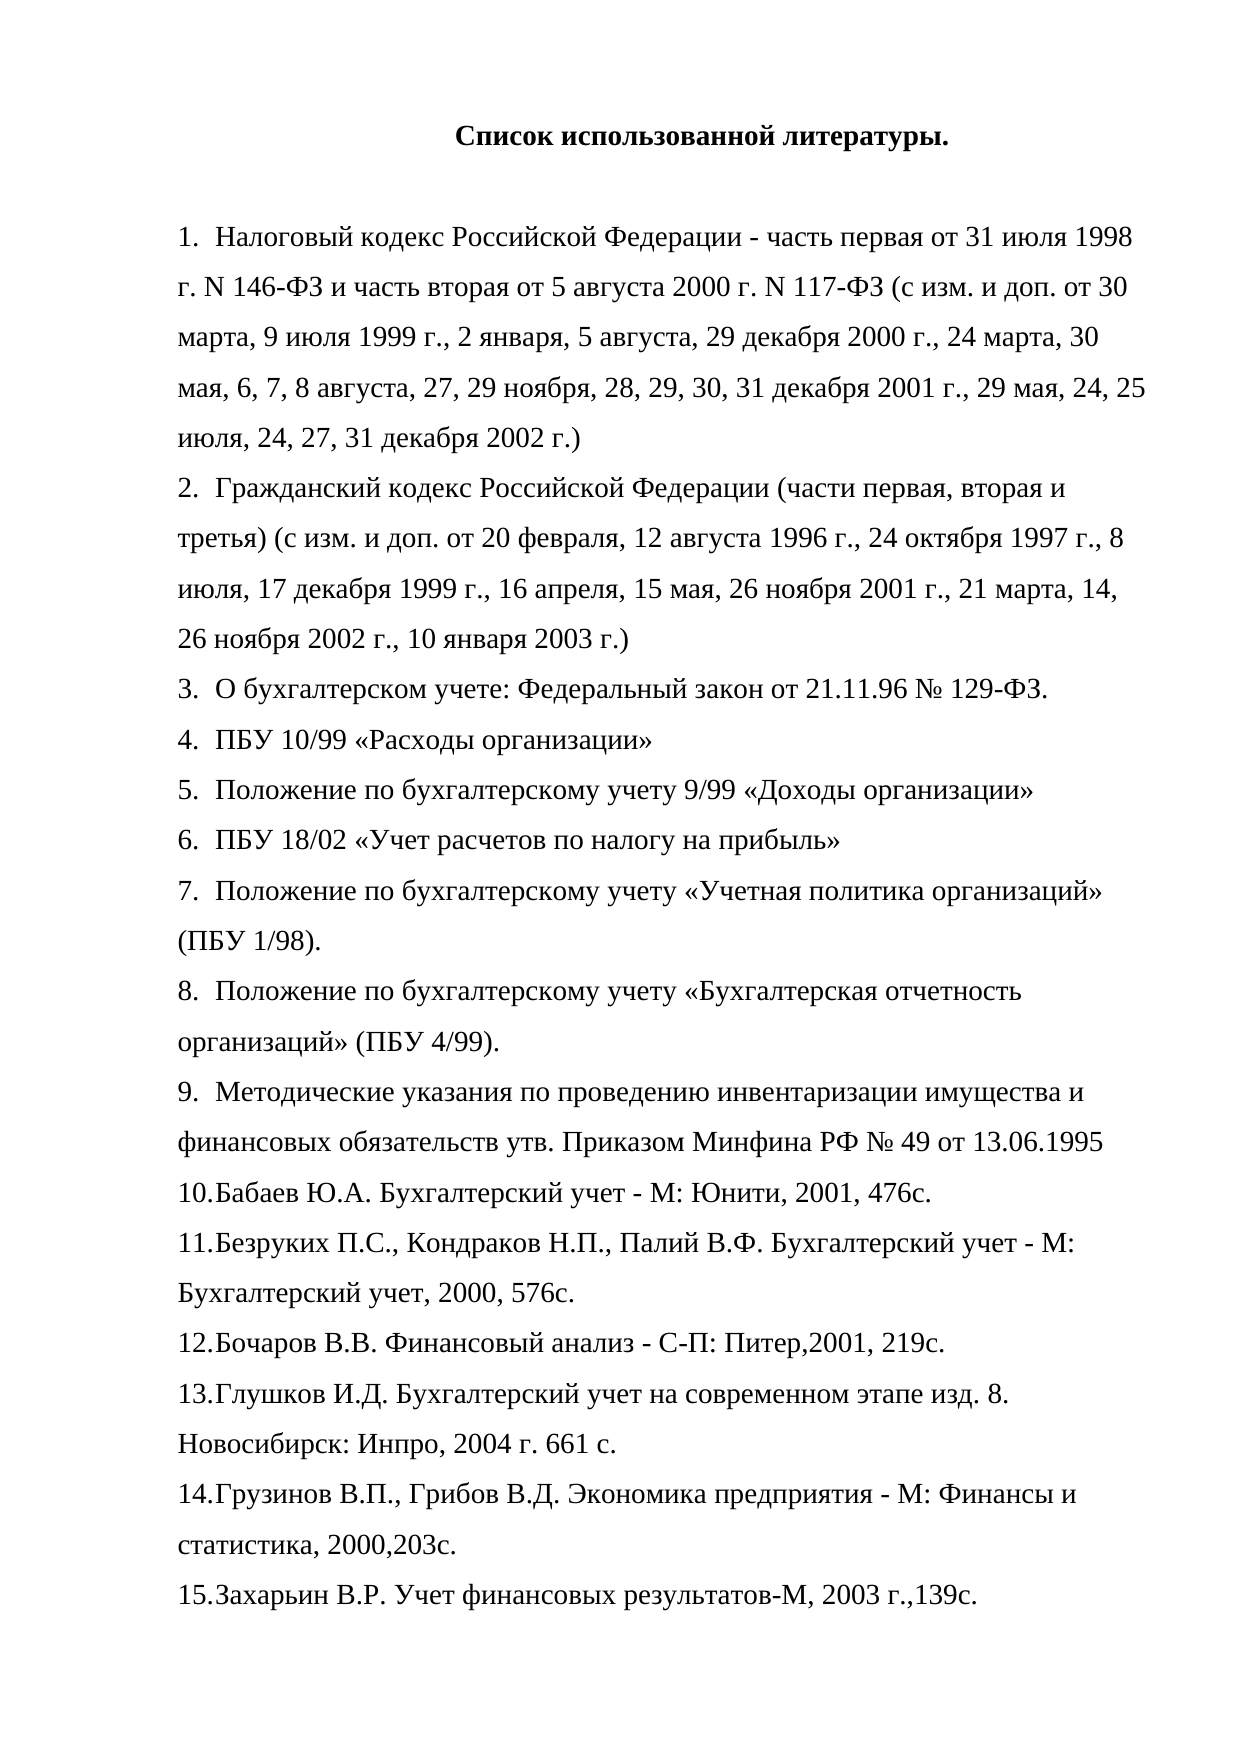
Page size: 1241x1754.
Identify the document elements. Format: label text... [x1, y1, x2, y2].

list Налоговый кодекс Российской Федерации - часть первая от 31 июля . N 146-ФЗ и часть вторая от 5 августа . N 117-ФЗ (с изм. и доп. от 30 марта, 9 июля ., 2 января, 5 августа, 29 декабря ., 24 марта, 30 мая, 6, 7, 8 августа, 27, 29 ноября, 28, 29, 30, 31 декабря ., 29 мая, 24, 25 июля, 24, 27, 31 декабря .) [177, 219, 1152, 453]
list Безруких П.С., Кондраков Н.П., Палий В.Ф. Бухгалтерский учет - М: Бухгалтерский учет, 2000, 576с. [177, 1225, 1152, 1309]
list Гражданский кодекс Российской Федерации (части первая, вторая и третья) (с изм. и доп. от 20 февраля, 12 августа ., 24 октября ., 8 июля, 17 декабря ., 16 апреля, 15 мая, 26 ноября ., 21 марта, 14, 26 ноября ., 10 января .) [177, 470, 1152, 655]
list ПБУ 10/99 «Расходы организации» [177, 722, 1152, 755]
list Положение по бухгалтерскому учету 9/99 «Доходы организации» [177, 772, 1152, 806]
list Захарьин В.Р. Учет финансовых результатов-М, .,139с. [177, 1577, 1152, 1611]
list Бабаев Ю.А. Бухгалтерский учет - М: Юнити, 2001, 476с. [177, 1175, 1152, 1208]
text Список использованной литературы. [177, 118, 1152, 152]
list Методические указания по проведению инвентаризации имущества и финансовых обязательств утв. Приказом Минфина РФ № 49 от 13.06.1995 [177, 1074, 1152, 1158]
list Положение по бухгалтерскому учету «Учетная политика организаций» (ПБУ 1/98). [177, 873, 1152, 957]
list Грузинов В.П., Грибов В.Д. Экономика предприятия - М: Финансы и статистика, 2000,203с. [177, 1477, 1152, 1560]
list О бухгалтерском учете: Федеральный закон от 21.11.96 № 129-ФЗ. [177, 672, 1152, 705]
list ПБУ 18/02 «Учет расчетов по налогу на прибыль» [177, 822, 1152, 856]
list Бочаров В.В. Финансовый анализ - С-П: Питер,2001, 219с. [177, 1326, 1152, 1359]
list Положение по бухгалтерскому учету «Бухгалтерская отчетность организаций» (ПБУ 4/99). [177, 973, 1152, 1057]
list Глушков И.Д. Бухгалтерский учет на современном этапе изд. 8. Новосибирск: Инпро, . 661 с. [177, 1376, 1152, 1460]
